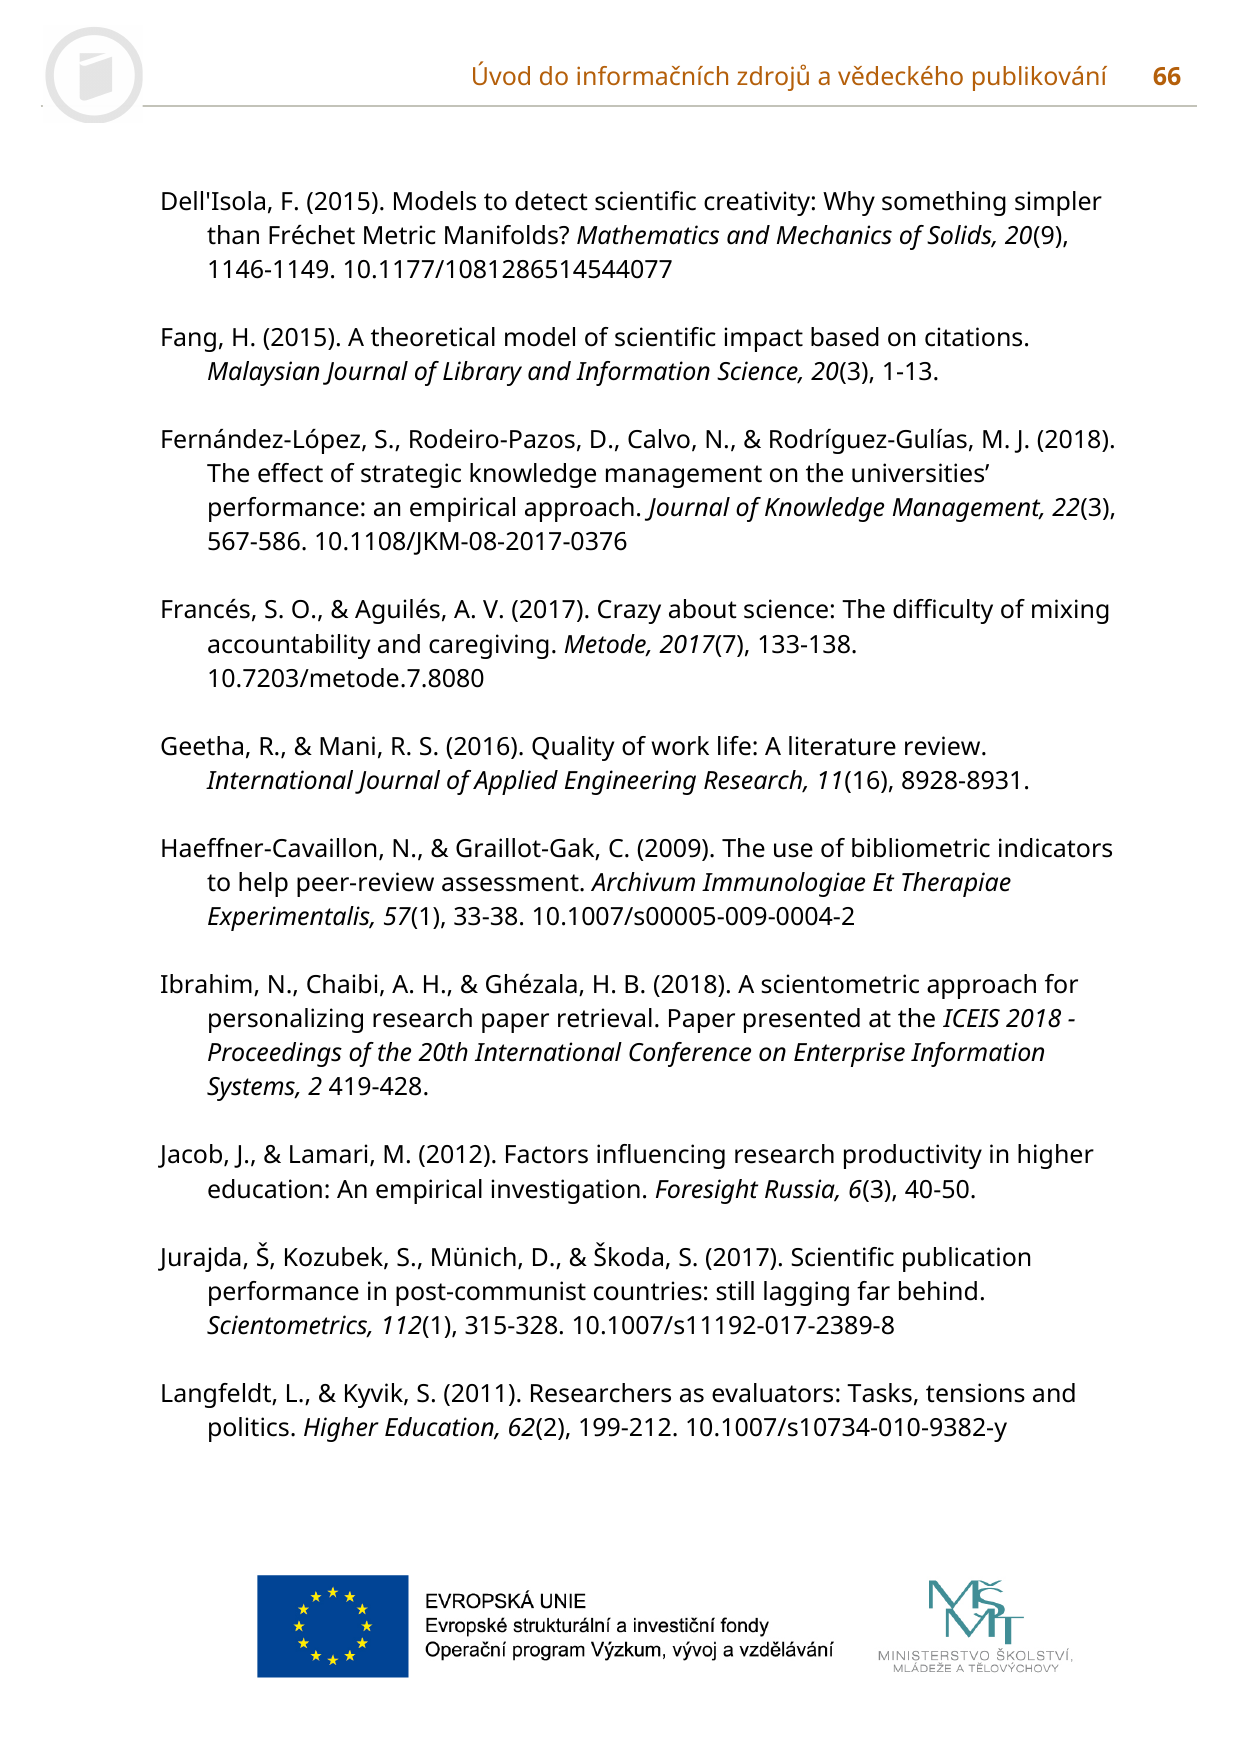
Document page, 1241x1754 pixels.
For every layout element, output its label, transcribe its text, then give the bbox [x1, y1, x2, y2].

text Ibrahim, N., Chaibi, A. H., & Ghézala, H. B. (2018). A scientometric approach for personalizing research paper retrieval. Paper presented at the ICEIS 2018 - Proceedings of the 20th International Conference on Enterprise Information Systems, 2 419-428. [160, 967, 1122, 1103]
text Francés, S. O., & Aguilés, A. V. (2017). Crazy about science: The difficulty of mixing accountability and caregiving. Metode, 2017(7), 133-138. 10.7203/metode.7.8080 [160, 592, 1122, 694]
text Geetha, R., & Mani, R. S. (2016). Quality of work life: A literature review. International Journal of Applied Engineering Research, 11(16), 8928-8931. [160, 728, 1122, 797]
text Langfeldt, L., & Kyvik, S. (2011). Researchers as evaluators: Tasks, tensions and politics. Higher Education, 62(2), 199-212. 10.1007/s10734-010-9382-y [160, 1376, 1122, 1444]
text Jurajda, Š, Kozubek, S., Münich, D., & Škoda, S. (2017). Scientific publication performance in post-communist countries: still lagging far behind. Scientometrics, 112(1), 315-328. 10.1007/s11192-017-2389-8 [160, 1239, 1122, 1342]
text Dell'Isola, F. (2015). Models to detect scientific creativity: Why something simpler than Fréchet Metric Manifolds? Mathematics and Mechanics of Solids, 20(9), 1146-1149. 10.1177/1081286514544077 [160, 183, 1122, 286]
text Jacob, J., & Lamari, M. (2012). Factors influencing research productivity in higher education: An empirical investigation. Foresight Russia, 6(3), 40-50. [160, 1137, 1122, 1205]
text Fang, H. (2015). A theoretical model of scientific impact based on citations. Malaysian Journal of Library and Information Science, 20(3), 1-13. [160, 320, 1122, 388]
text Haeffner-Cavaillon, N., & Graillot-Gak, C. (2009). The use of bibliometric indicators to help peer-review assessment. Archivum Immunologiae Et Therapiae Experimentalis, 57(1), 33-38. 10.1007/s00005-009-0004-2 [160, 831, 1122, 933]
text Fernández-López, S., Rodeiro-Pazos, D., Calvo, N., & Rodríguez-Gulías, M. J. (2018). The effect of strategic knowledge management on the universities’ performance: an empirical approach. Journal of Knowledge Management, 22(3), 567-586. 10.1108/JKM-08-2017-0376 [160, 422, 1122, 558]
picture [206, 1524, 1123, 1728]
